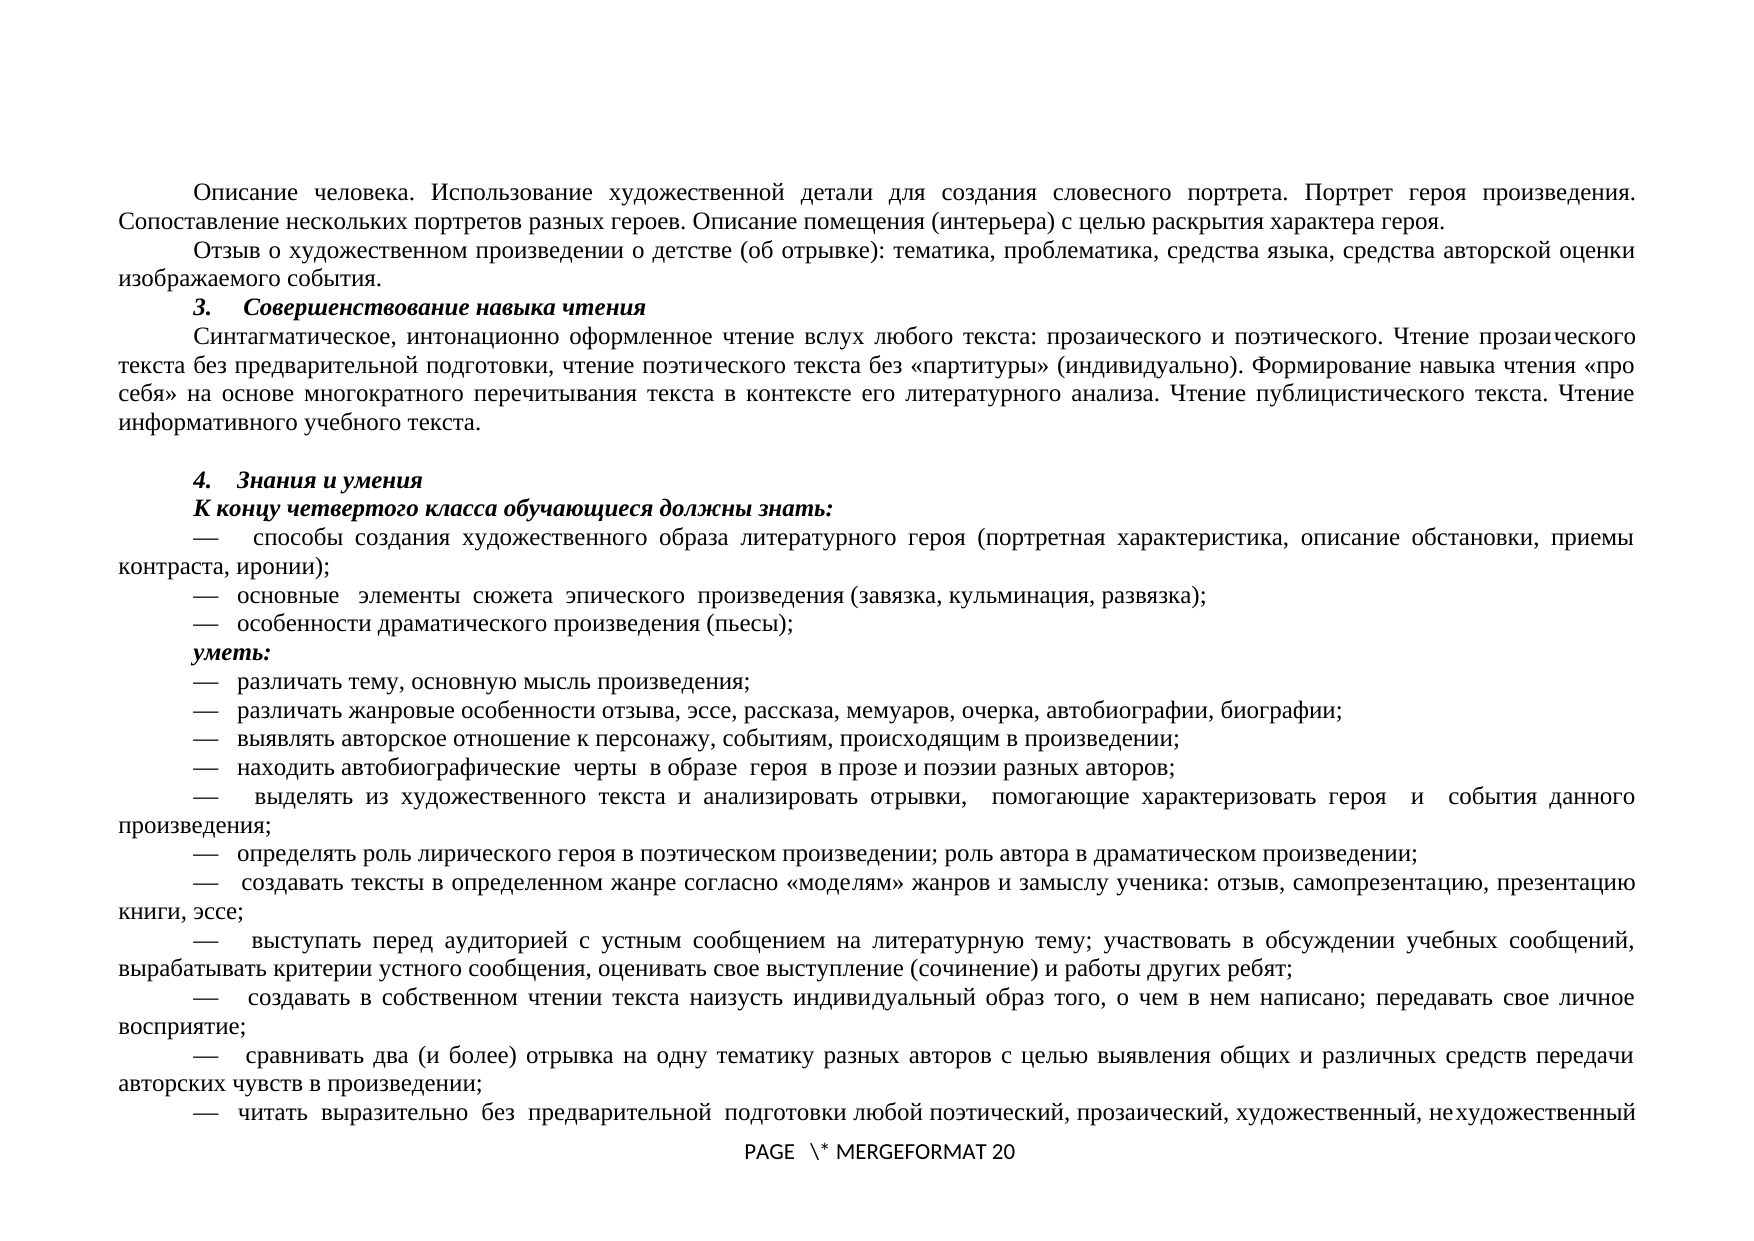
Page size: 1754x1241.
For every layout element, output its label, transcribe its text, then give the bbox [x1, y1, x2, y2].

text — сравнивать два (и более) отрывка на одну тематику разных авторов с целью выявления общих и различных средств передачи авторских чувств в произведении; [118, 1040, 1636, 1097]
text — выступать перед аудиторией с устным сообщением на литературную тему; участвовать в обсуждении учебных сообщений, вырабатывать критерии устного сообщения, оценивать свое выступление (сочинение) и работы других ребят; [118, 925, 1636, 982]
text — определять роль лирического героя в поэтическом произведении; роль автора в драматическом произведении; [118, 838, 1636, 867]
text — создавать тексты в определенном жанре согласно «моделям» жанров и замыслу ученика: отзыв, самопрезентацию, презентацию книги, эссе; [118, 867, 1636, 925]
text — различать тему, основную мысль произведения; [118, 666, 1636, 695]
text — создавать в собственном чтении текста наизусть индивидуальный образ того, о чем в нем написано; передавать свое личное восприятие; [118, 982, 1636, 1040]
text уметь: [118, 637, 1636, 666]
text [118, 1097, 1636, 1126]
text Отзыв о художественном произведении о детстве (об отрывке): тематика, проблематика, средства языка, средства авторской оценки изображаемого события. [118, 235, 1636, 292]
text 3. Совершенствование навыка чтения [118, 292, 1636, 321]
text — основные элементы сюжета эпического произведения (завязка, кульминация, развязка); [118, 580, 1636, 608]
text — особенности драматического произведения (пьесы); [118, 608, 1636, 637]
text Описание человека. Использование художественной детали для создания словесного портрета. Портрет героя произведения. Сопоставление нескольких портретов разных героев. Описание помещения (интерьера) с целью раскрытия характера героя. [118, 177, 1636, 235]
text — различать жанровые особенности отзыва, эссе, рассказа, мемуаров, очерка, автобиографии, биографии; [118, 695, 1636, 723]
text — способы создания художественного образа литературного героя (портретная характеристика, описание обстановки, приемы контраста, иронии); [118, 522, 1636, 580]
text Синтагматическое, интонационно оформленное чтение вслух любого текста: прозаического и поэтического. Чтение прозаического текста без предварительной подготовки, чтение поэтического текста без «партитуры» (индивидуально). Формирование навыка чтения «про себя» на основе многократного перечитывания текста в контексте его литературного анализа. Чтение публицистического текста. Чтение информативного учебного текста. [118, 321, 1636, 436]
text К концу четвертого класса обучающиеся должны знать: [118, 493, 1636, 522]
text — выделять из художественного текста и анализировать отрывки, помогающие характеризовать героя и события данного произведения; [118, 781, 1636, 838]
text — находить автобиографические черты в образе героя в прозе и поэзии разных авторов; [118, 752, 1636, 781]
text — выявлять авторское отношение к персонажу, событиям, происходящим в произведении; [118, 723, 1636, 752]
text 4. Знания и умения [118, 465, 1636, 493]
